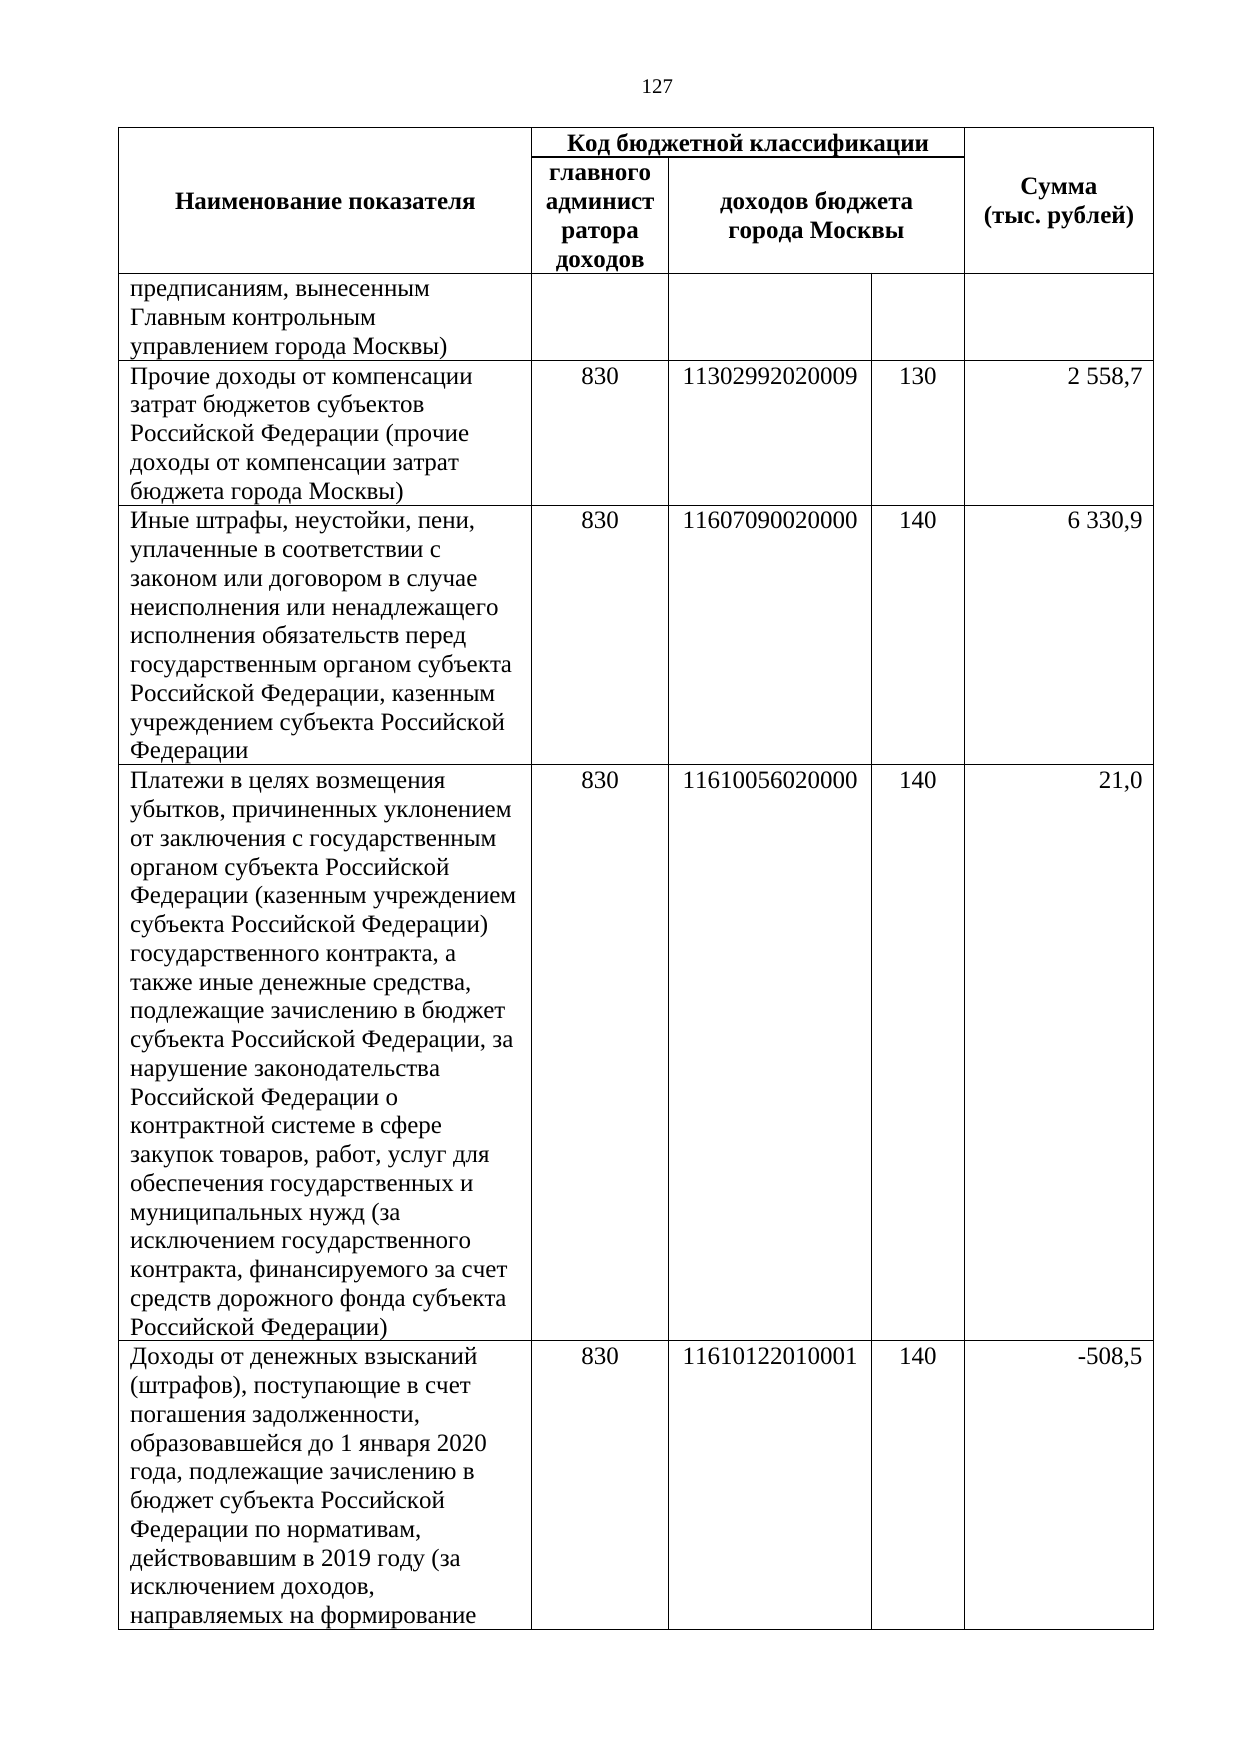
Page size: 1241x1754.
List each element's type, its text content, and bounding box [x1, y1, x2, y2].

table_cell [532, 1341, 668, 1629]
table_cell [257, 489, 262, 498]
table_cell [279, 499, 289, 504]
table_header Сумма (тыс. рублей) [965, 128, 1153, 272]
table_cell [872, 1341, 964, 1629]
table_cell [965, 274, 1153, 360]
table_cell доходов бюджета города Москвы [669, 158, 964, 272]
table_header Наименование показателя [119, 128, 531, 272]
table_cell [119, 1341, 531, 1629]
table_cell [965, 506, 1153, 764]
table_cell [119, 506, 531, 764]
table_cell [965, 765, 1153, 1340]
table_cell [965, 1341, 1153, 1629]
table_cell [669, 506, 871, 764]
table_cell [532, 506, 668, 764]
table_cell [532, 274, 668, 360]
table_cell главного администратора доходов [532, 158, 668, 272]
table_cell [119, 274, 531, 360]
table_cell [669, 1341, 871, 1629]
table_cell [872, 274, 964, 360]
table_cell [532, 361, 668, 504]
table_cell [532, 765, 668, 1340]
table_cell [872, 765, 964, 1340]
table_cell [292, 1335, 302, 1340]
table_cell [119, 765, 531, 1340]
table_header Код бюджетной классификации [532, 128, 964, 156]
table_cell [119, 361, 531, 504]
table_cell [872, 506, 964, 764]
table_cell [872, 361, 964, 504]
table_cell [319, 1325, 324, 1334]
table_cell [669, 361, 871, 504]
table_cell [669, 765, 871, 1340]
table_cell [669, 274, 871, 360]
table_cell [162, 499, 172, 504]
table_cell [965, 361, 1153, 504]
